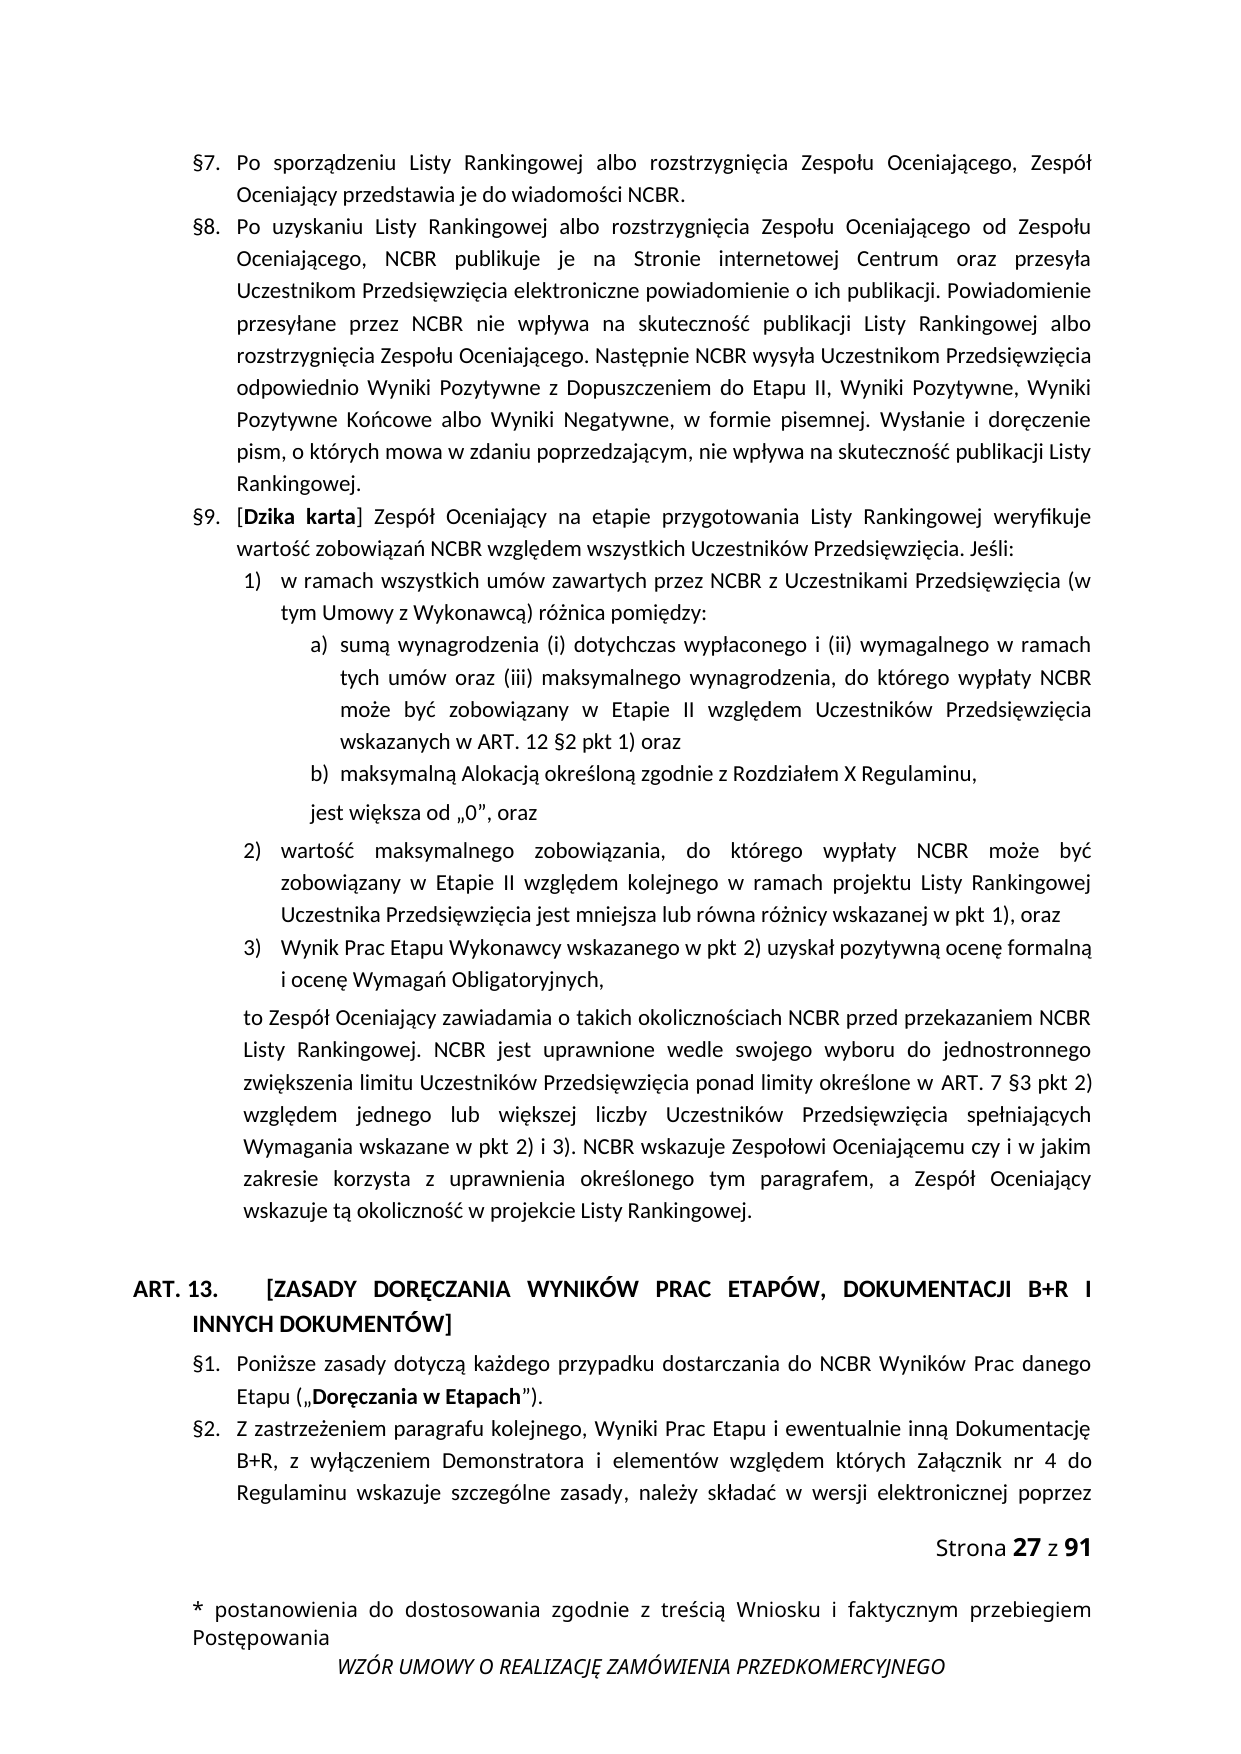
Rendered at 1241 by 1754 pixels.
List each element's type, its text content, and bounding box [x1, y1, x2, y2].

list [Dzika karta] Zespół Oceniający na etapie przygotowania Listy Rankingowej weryfikuje wartość zobowiązań NCBR względem wszystkich Uczestników Przedsięwzięcia. Jeśli: [192, 502, 1093, 562]
list wartość maksymalnego zobowiązania, do którego wypłaty NCBR może być zobowiązany w Etapie II względem kolejnego w ramach projektu Listy Rankingowej Uczestnika Przedsięwzięcia jest mniejsza lub równa różnicy wskazanej w pkt 1), oraz [243, 836, 1093, 928]
list Po sporządzeniu Listy Rankingowej albo rozstrzygnięcia Zespołu Oceniającego, Zespół Oceniający przedstawia je do wiadomości NCBR. [192, 148, 1093, 208]
list sumą wynagrodzenia (i) dotychczas wypłaconego i (ii) wymagalnego w ramach tych umów oraz (iii) maksymalnego wynagrodzenia, do którego wypłaty NCBR może być zobowiązany w Etapie II względem Uczestników Przedsięwzięcia wskazanych w ART. 12 §2 pkt 1) oraz [310, 631, 1093, 755]
list w ramach wszystkich umów zawartych przez NCBR z Uczestnikami Przedsięwzięcia (w tym Umowy z Wykonawcą) różnica pomiędzy: [243, 566, 1093, 626]
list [192, 1414, 1093, 1506]
text jest większa od „0”, oraz [310, 798, 1093, 826]
subtitle [ZASADY DORĘCZANIA WYNIKÓW PRAC ETAPÓW, DOKUMENTACJI B+R I INNYCH DOKUMENTÓW] [133, 1273, 1093, 1339]
list Wynik Prac Etapu Wykonawcy wskazanego w pkt 2) uzyskał pozytywną ocenę formalną i ocenę Wymagań Obligatoryjnych, [243, 933, 1093, 993]
list Poniższe zasady dotyczą każdego przypadku dostarczania do NCBR Wyników Prac danego Etapu („Doręczania w Etapach”). [192, 1349, 1093, 1410]
text to Zespół Oceniający zawiadamia o takich okolicznościach NCBR przed przekazaniem NCBR Listy Rankingowej. NCBR jest uprawnione wedle swojego wyboru do jednostronnego zwiększenia limitu Uczestników Przedsięwzięcia ponad limity określone w ART. 7 §3 pkt 2) względem jednego lub większej liczby Uczestników Przedsięwzięcia spełniających Wymagania wskazane w pkt 2) i 3). NCBR wskazuje Zespołowi Oceniającemu czy i w jakim zakresie korzysta z uprawnienia określonego tym paragrafem, a Zespół Oceniający wskazuje tą okoliczność w projekcie Listy Rankingowej. [243, 1003, 1093, 1224]
list maksymalną Alokacją określoną zgodnie z Rozdziałem X Regulaminu, [310, 759, 1093, 787]
list Po uzyskaniu Listy Rankingowej albo rozstrzygnięcia Zespołu Oceniającego od Zespołu Oceniającego, NCBR publikuje je na Stronie internetowej Centrum oraz przesyła Uczestnikom Przedsięwzięcia elektroniczne powiadomienie o ich publikacji. Powiadomienie przesyłane przez NCBR nie wpływa na skuteczność publikacji Listy Rankingowej albo rozstrzygnięcia Zespołu Oceniającego. Następnie NCBR wysyła Uczestnikom Przedsięwzięcia odpowiednio Wyniki Pozytywne z Dopuszczeniem do Etapu II, Wyniki Pozytywne, Wyniki Pozytywne Końcowe albo Wyniki Negatywne, w formie pisemnej. Wysłanie i doręczenie pism, o których mowa w zdaniu poprzedzającym, nie wpływa na skuteczność publikacji Listy Rankingowej. [192, 212, 1093, 498]
